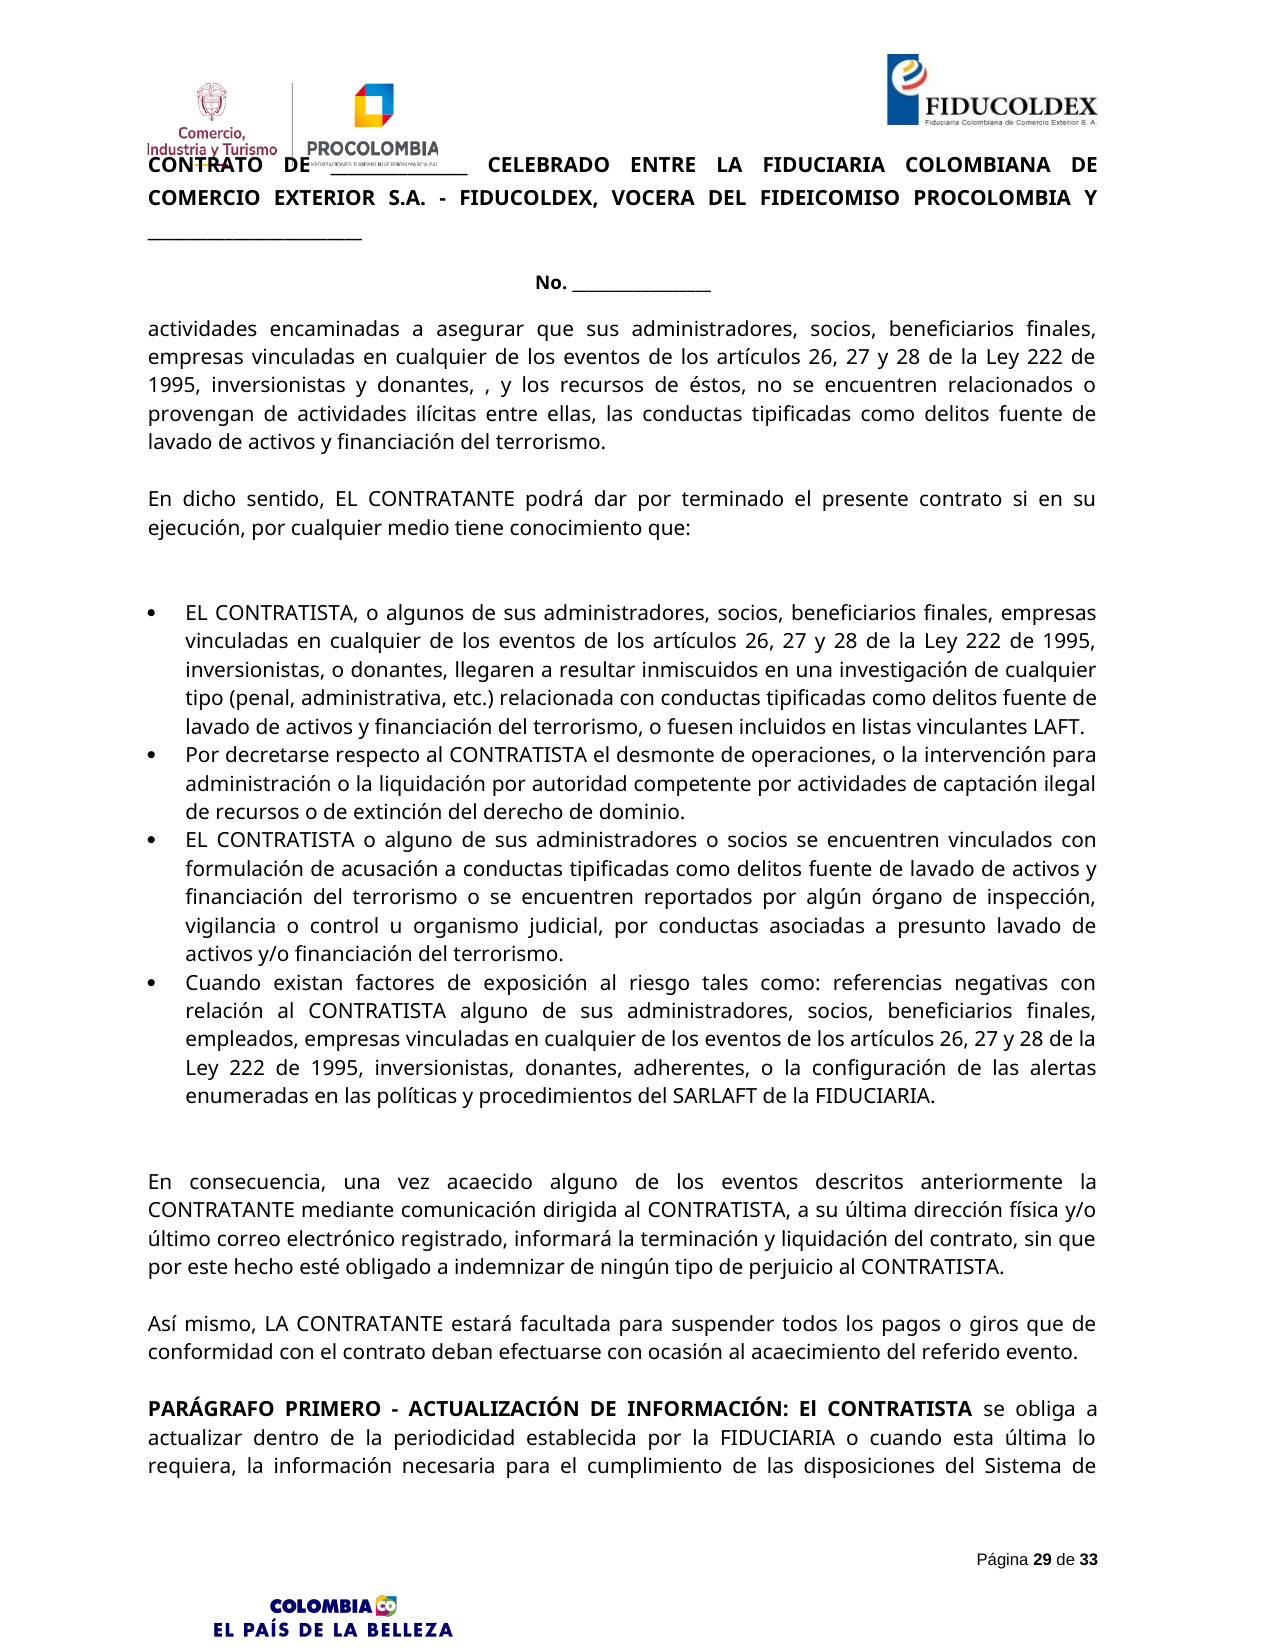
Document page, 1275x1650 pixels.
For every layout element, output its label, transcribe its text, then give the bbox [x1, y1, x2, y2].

list Por decretarse respecto al CONTRATISTA el desmonte de operaciones, o la intervención para administración o la liquidación por autoridad competente por actividades de captación ilegal de recursos o de extinción del derecho de dominio. [148, 740, 1098, 826]
list EL CONTRATISTA, o algunos de sus administradores, socios, beneficiarios finales, empresas vinculadas en cualquier de los eventos de los artículos 26, 27 y 28 de la Ley 222 de 1995, inversionistas, o donantes, llegaren a resultar inmiscuidos en una investigación de cualquier tipo (penal, administrativa, etc.) relacionada con conductas tipificadas como delitos fuente de lavado de activos y financiación del terrorismo, o fuesen incluidos en listas vinculantes LAFT. [148, 598, 1098, 740]
text En dicho sentido, EL CONTRATANTE podrá dar por terminado el presente contrato si en su ejecución, por cualquier medio tiene conocimiento que: [148, 484, 1098, 541]
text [148, 314, 1098, 456]
text En consecuencia, una vez acaecido alguno de los eventos descritos anteriormente la CONTRATANTE mediante comunicación dirigida al CONTRATISTA, a su última dirección física y/o último correo electrónico registrado, informará la terminación y liquidación del contrato, sin que por este hecho esté obligado a indemnizar de ningún tipo de perjuicio al CONTRATISTA. [148, 1167, 1098, 1281]
picture [213, 1590, 454, 1642]
list EL CONTRATISTA o alguno de sus administradores o socios se encuentren vinculados con formulación de acusación a conductas tipificadas como delitos fuente de lavado de activos y financiación del terrorismo o se encuentren reportados por algún órgano de inspección, vigilancia o control u organismo judicial, por conductas asociadas a presunto lavado de activos y/o financiación del terrorismo. [148, 826, 1098, 968]
list Cuando existan factores de exposición al riesgo tales como: referencias negativas con relación al CONTRATISTA alguno de sus administradores, socios, beneficiarios finales, empleados, empresas vinculadas en cualquier de los eventos de los artículos 26, 27 y 28 de la Ley 222 de 1995, inversionistas, donantes, adherentes, o la configuración de las alertas enumeradas en las políticas y procedimientos del SARLAFT de la FIDUCIARIA. [148, 968, 1098, 1110]
picture [887, 54, 1098, 127]
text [148, 1394, 1098, 1479]
text Así mismo, LA CONTRATANTE estará facultada para suspender todos los pagos o giros que de conformidad con el contrato deban efectuarse con ocasión al acaecimiento del referido evento. [148, 1309, 1098, 1366]
